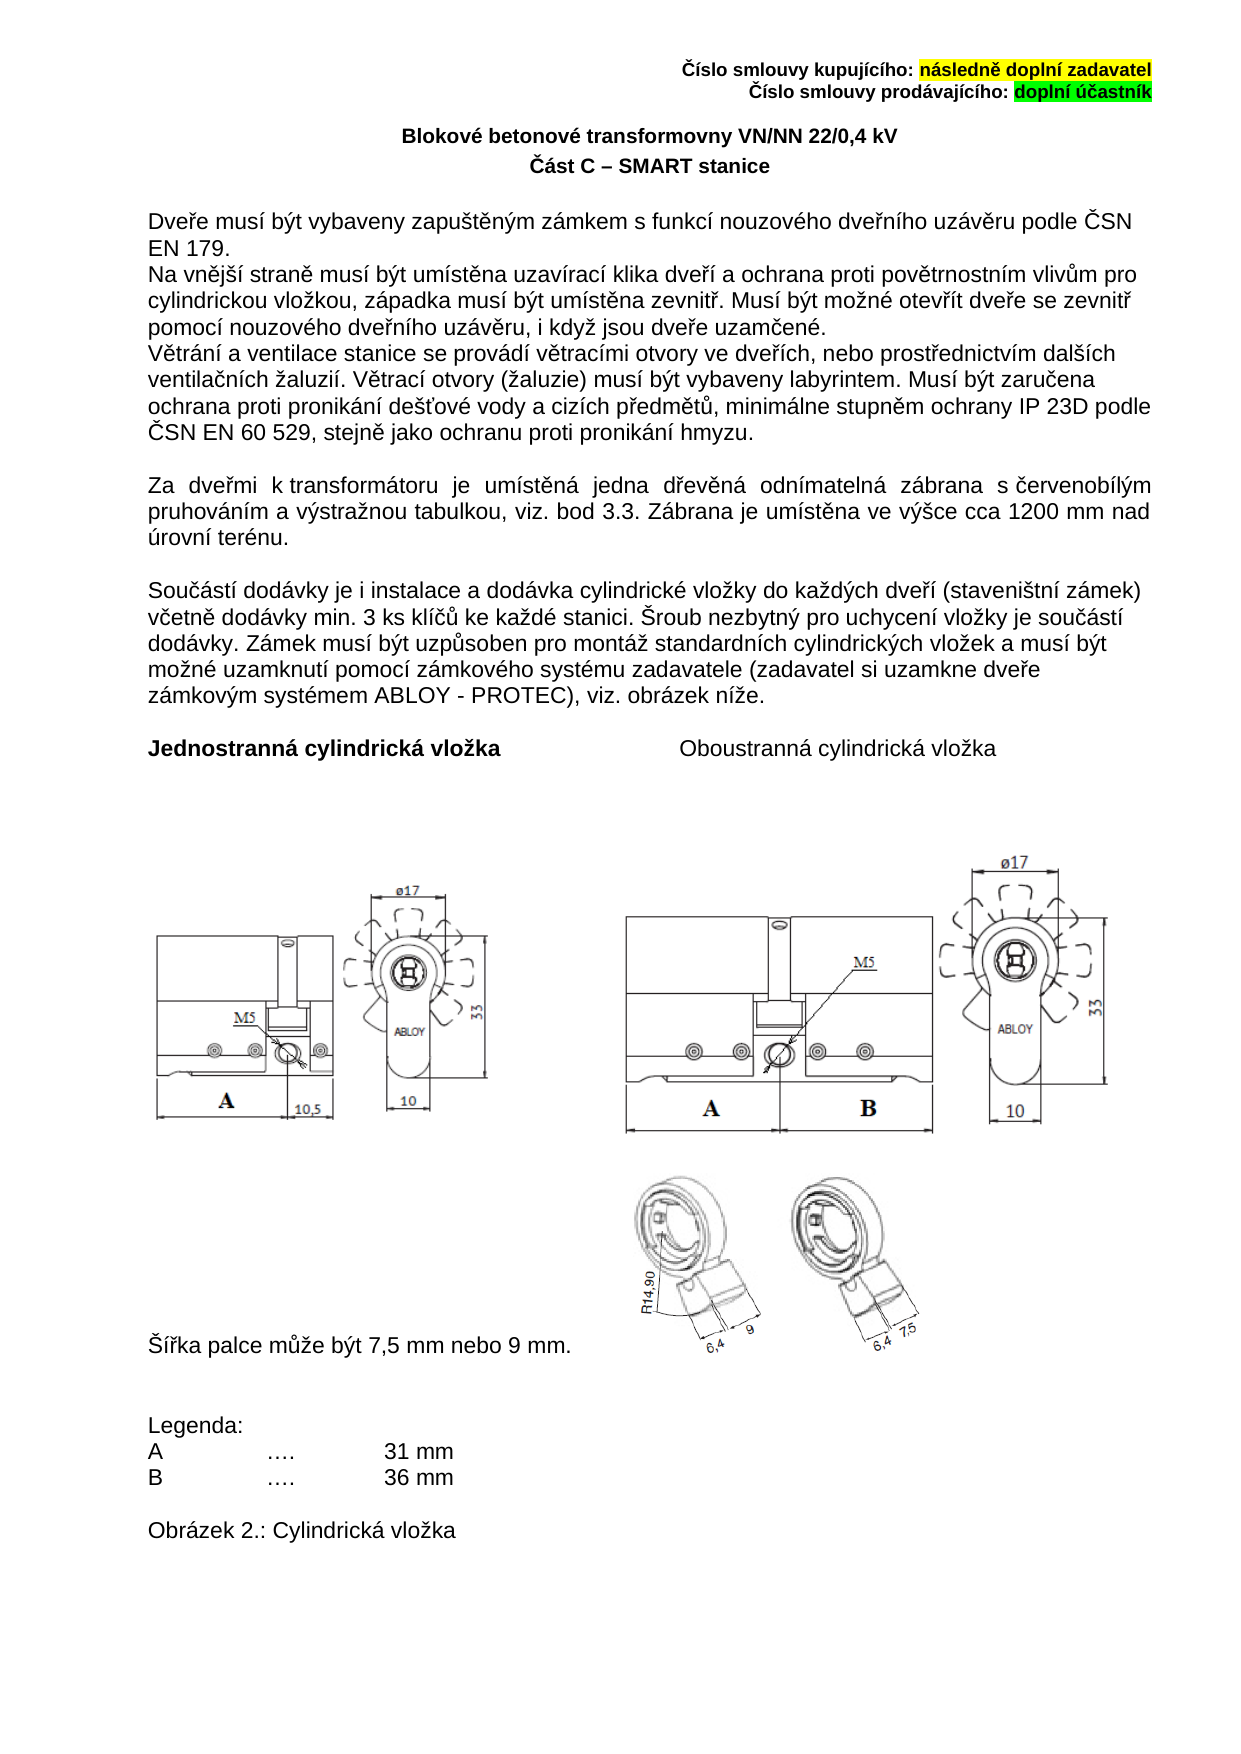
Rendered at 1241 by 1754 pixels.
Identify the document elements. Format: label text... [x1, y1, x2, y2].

text Obrázek 2.: Cylindrická vložka [148, 1517, 1152, 1543]
text Na vnější straně musí být umístěna uzavírací klika dveří a ochrana proti povětrnostním vlivům pro cylindrickou vložkou, západka musí být umístěna zevnitř. Musí být možné otevřít dveře se zevnitř pomocí nouzového dveřního uzávěru, i když jsou dveře uzamčené. [148, 261, 1152, 340]
text Za dveřmi k transformátoru je umístěná jedna dřevěná odnímatelná zábrana s červenobílým pruhováním a výstražnou tabulkou, viz. bod 3.3. Zábrana je umístěna ve výšce cca 1200 mm nad úrovní terénu. [148, 472, 1152, 551]
text Jednostranná cylindrická vložka Oboustranná cylindrická vložka [148, 735, 1152, 788]
picture [592, 814, 1130, 1354]
text Legenda: [148, 1412, 1152, 1438]
text Větrání a ventilace stanice se provádí větracími otvory ve dveřích, nebo prostřednictvím dalších ventilačních žaluzií. Větrací otvory (žaluzie) musí být vybaveny labyrintem. Musí být zaručena ochrana proti pronikání dešťové vody a cizích předmětů, minimálne stupněm ochrany IP 23D podle ČSN EN 60 529, stejně jako ochranu proti pronikání hmyzu. [148, 340, 1152, 445]
text B …. 36 mm [148, 1464, 1152, 1491]
text A …. 31 mm [148, 1438, 1152, 1464]
text Dveře musí být vybaveny zapuštěným zámkem s funkcí nouzového dveřního uzávěru podle ČSN EN 179. [148, 208, 1152, 261]
text Šířka palce může být 7,5 mm nebo 9 mm. [148, 1172, 1152, 1359]
picture [147, 874, 548, 1172]
text Součástí dodávky je i instalace a dodávka cylindrické vložky do každých dveří (staveništní zámek) včetně dodávky min. 3 ks klíčů ke každé stanici. Šroub nezbytný pro uchycení vložky je součástí dodávky. Zámek musí být uzpůsoben pro montáž standardních cylindrických vložek a musí být možné uzamknutí pomocí zámkového systému zadavatele (zadavatel si uzamkne dveře zámkovým systémem ABLOY - PROTEC), viz. obrázek níže. [148, 577, 1152, 709]
